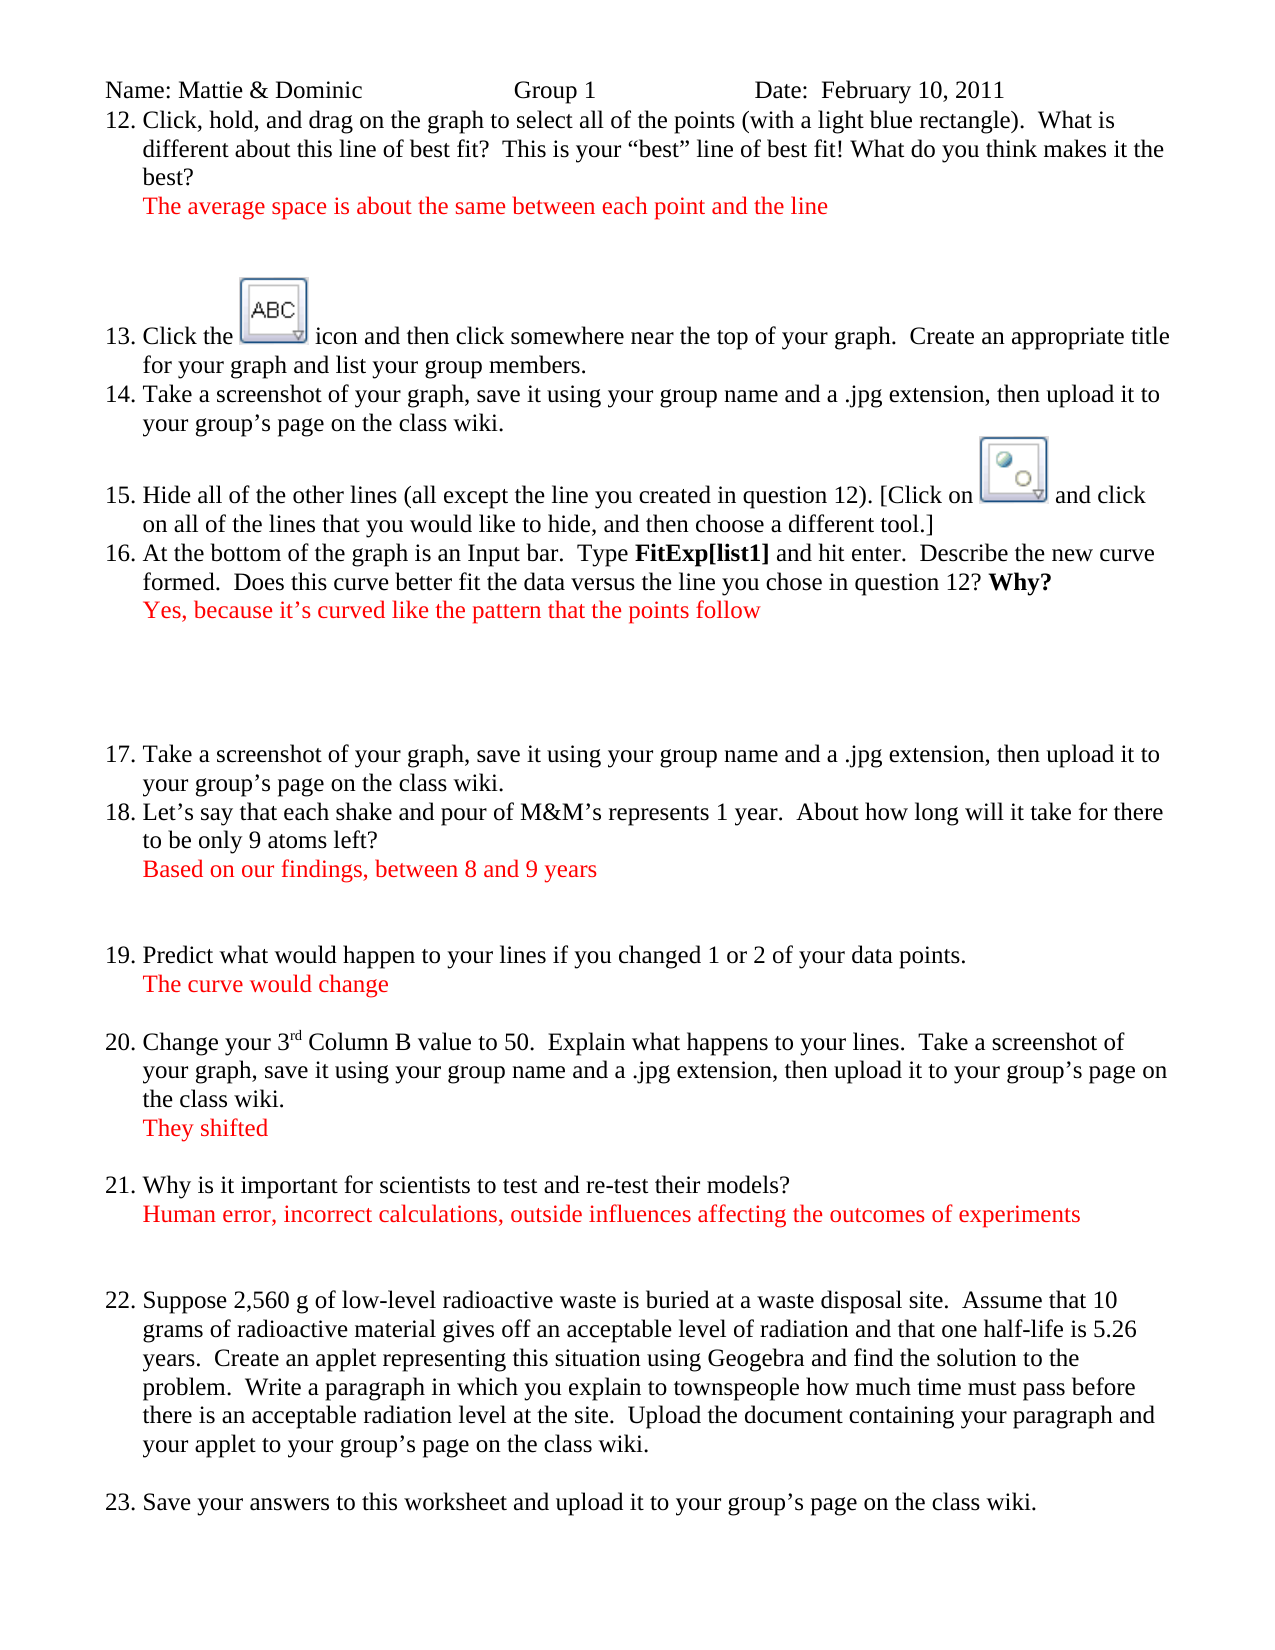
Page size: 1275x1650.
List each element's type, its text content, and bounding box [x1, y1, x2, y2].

list Hide all of the other lines (all except the line you created in question 12). [Click on and click on all of the lines that you would like to hide, and then choose a different tool.] [105, 436, 1170, 538]
list Save your answers to this worksheet and upload it to your group’s page on the class wiki. [105, 1487, 1170, 1515]
list Suppose 2,560 g of low-level radioactive waste is buried at a waste disposal site. Assume that 10 grams of radioactive material gives off an acceptable level of radiation and that one half-life is 5.26 years. Create an applet representing this situation using Geogebra and find the solution to the problem. Write a paragraph in which you explain to townspeople how much time must pass before there is an acceptable radiation level at the site. Upload the document containing your paragraph and your applet to your group’s page on the class wiki. [105, 1285, 1170, 1458]
list Why is it important for scientists to test and re-test their models? [105, 1170, 1170, 1199]
text Human error, incorrect calculations, outside influences affecting the outcomes of experiments [142, 1199, 1170, 1228]
text Based on our findings, between 8 and 9 years [142, 854, 1170, 883]
list Take a screenshot of your graph, save it using your group name and a .jpg extension, then upload it to your group’s page on the class wiki. [105, 379, 1170, 436]
text The average space is about the same between each point and the line [142, 191, 1170, 220]
list Click the icon and then click somewhere near the top of your graph. Create an appropriate title for your graph and list your group members. [105, 277, 1170, 379]
text The curve would change [142, 969, 1170, 998]
text They shifted [142, 1113, 1170, 1142]
picture [979, 436, 1049, 504]
list Predict what would happen to your lines if you changed 1 or 2 of your data points. [105, 940, 1170, 969]
list At the bottom of the graph is an Input bar. Type FitExp[list1] and hit enter. Describe the new curve formed. Does this curve better fit the data versus the line you chose in question 12? Why? [105, 538, 1170, 595]
picture [239, 277, 309, 345]
list Change your 3rd Column B value to 50. Explain what happens to your lines. Take a screenshot of your graph, save it using your group name and a .jpg extension, then upload it to your group’s page on the class wiki. [105, 1027, 1170, 1113]
list Click, hold, and drag on the graph to select all of the points (with a light blue rectangle). What is different about this line of best fit? This is your “best” line of best fit! What do you think makes it the best? [105, 105, 1170, 191]
list Let’s say that each shake and pour of M&M’s represents 1 year. About how long will it take for there to be only 9 atoms left? [105, 797, 1170, 854]
text Yes, because it’s curved like the pattern that the points follow [142, 595, 1170, 624]
list Take a screenshot of your graph, save it using your group name and a .jpg extension, then upload it to your group’s page on the class wiki. [105, 739, 1170, 797]
